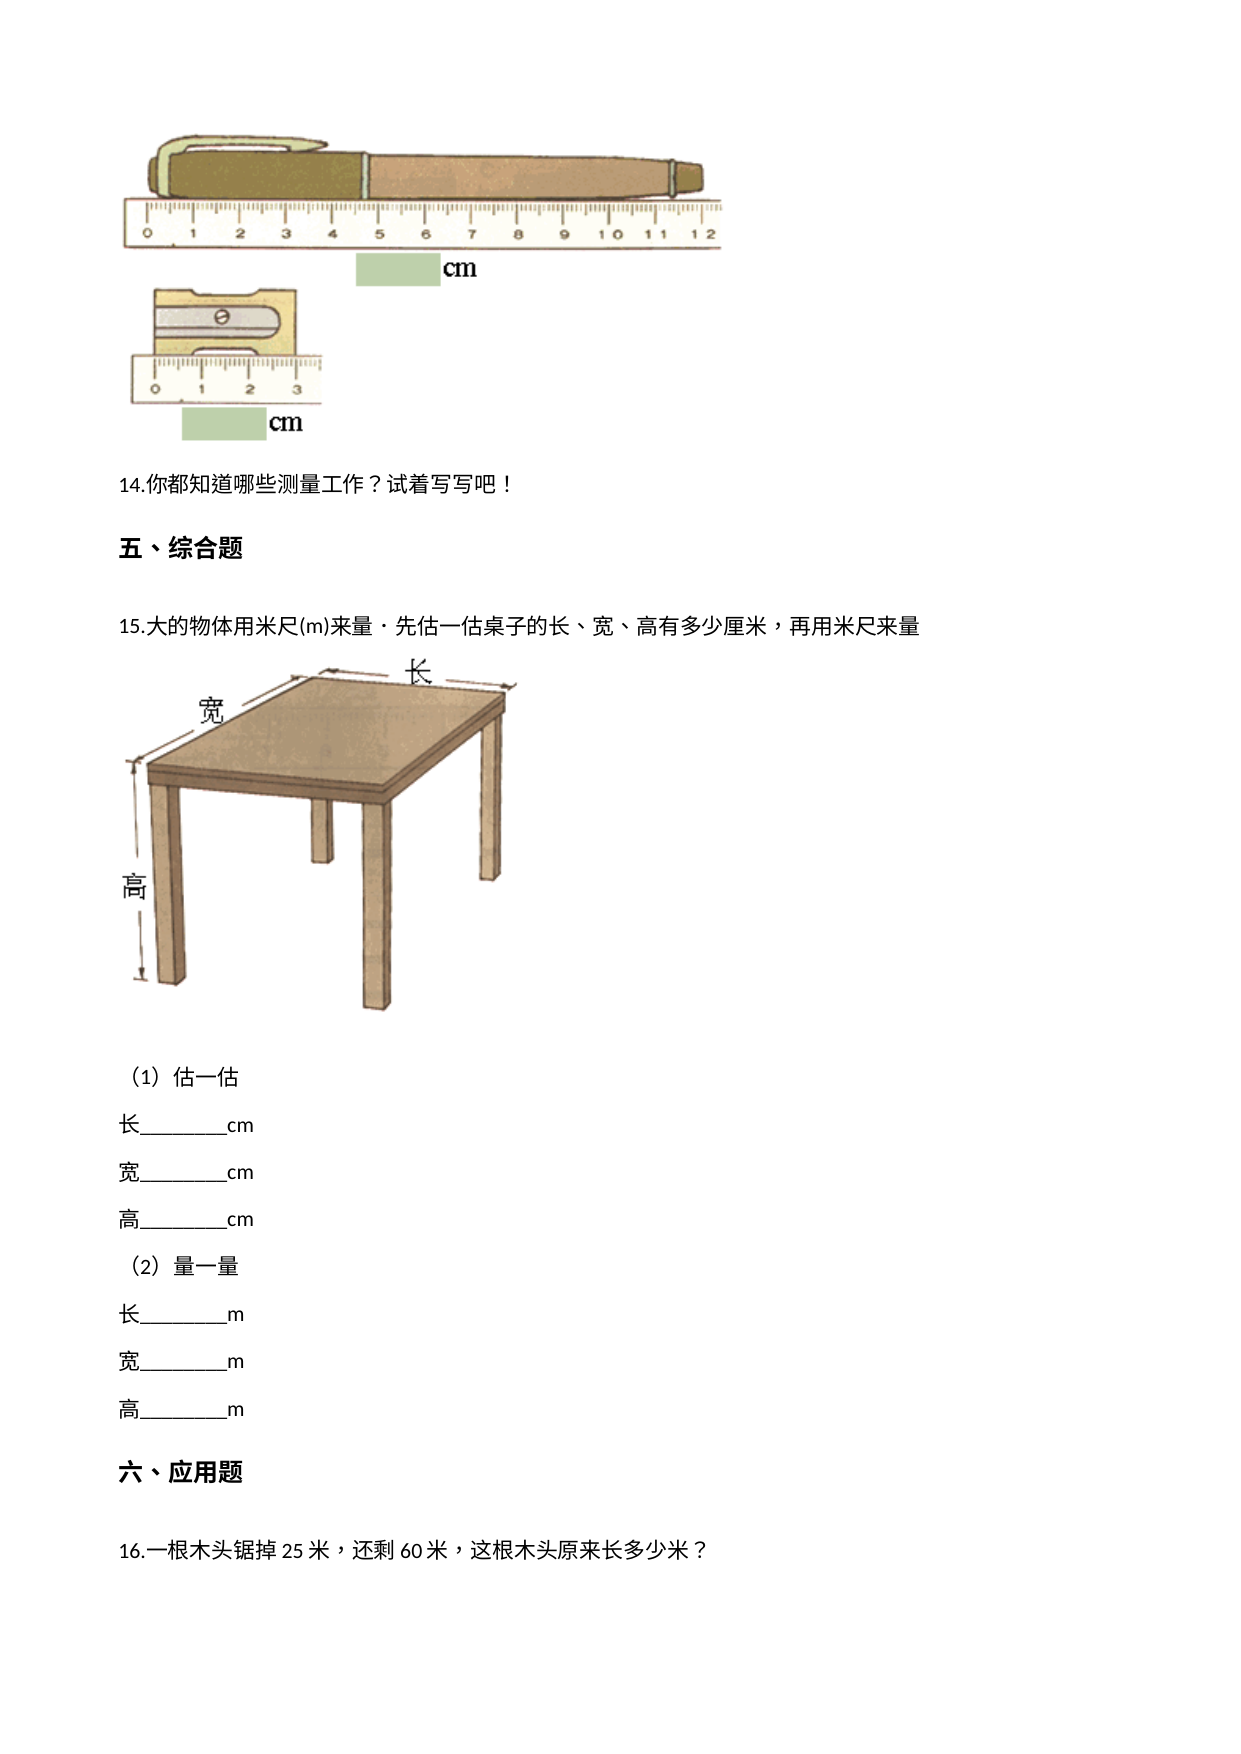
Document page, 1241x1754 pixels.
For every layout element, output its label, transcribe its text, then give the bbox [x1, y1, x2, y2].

text 高________m [118, 1392, 1122, 1425]
text 高________cm [118, 1203, 1122, 1235]
text 14.你都知道哪些测量工作？试着写写吧！ [118, 468, 1122, 500]
text 六、应用题 [118, 1439, 1122, 1504]
text （2）量一量 [118, 1250, 1122, 1282]
text 五、综合题 [118, 515, 1122, 580]
text 16.一根木头锯掉25米，还剩60米，这根木头原来长多少米？ [118, 1534, 1122, 1567]
text 宽________cm [118, 1155, 1122, 1188]
text 长________m [118, 1297, 1122, 1330]
picture [118, 129, 731, 447]
text 15.大的物体用米尺(m)来量．先估一估桌子的长、宽、高有多少厘米，再用米尺来量 [118, 610, 1122, 642]
text 长________cm [118, 1108, 1122, 1140]
text 宽________m [118, 1345, 1122, 1377]
text （1）估一估 [118, 1060, 1122, 1093]
picture [118, 657, 528, 1015]
